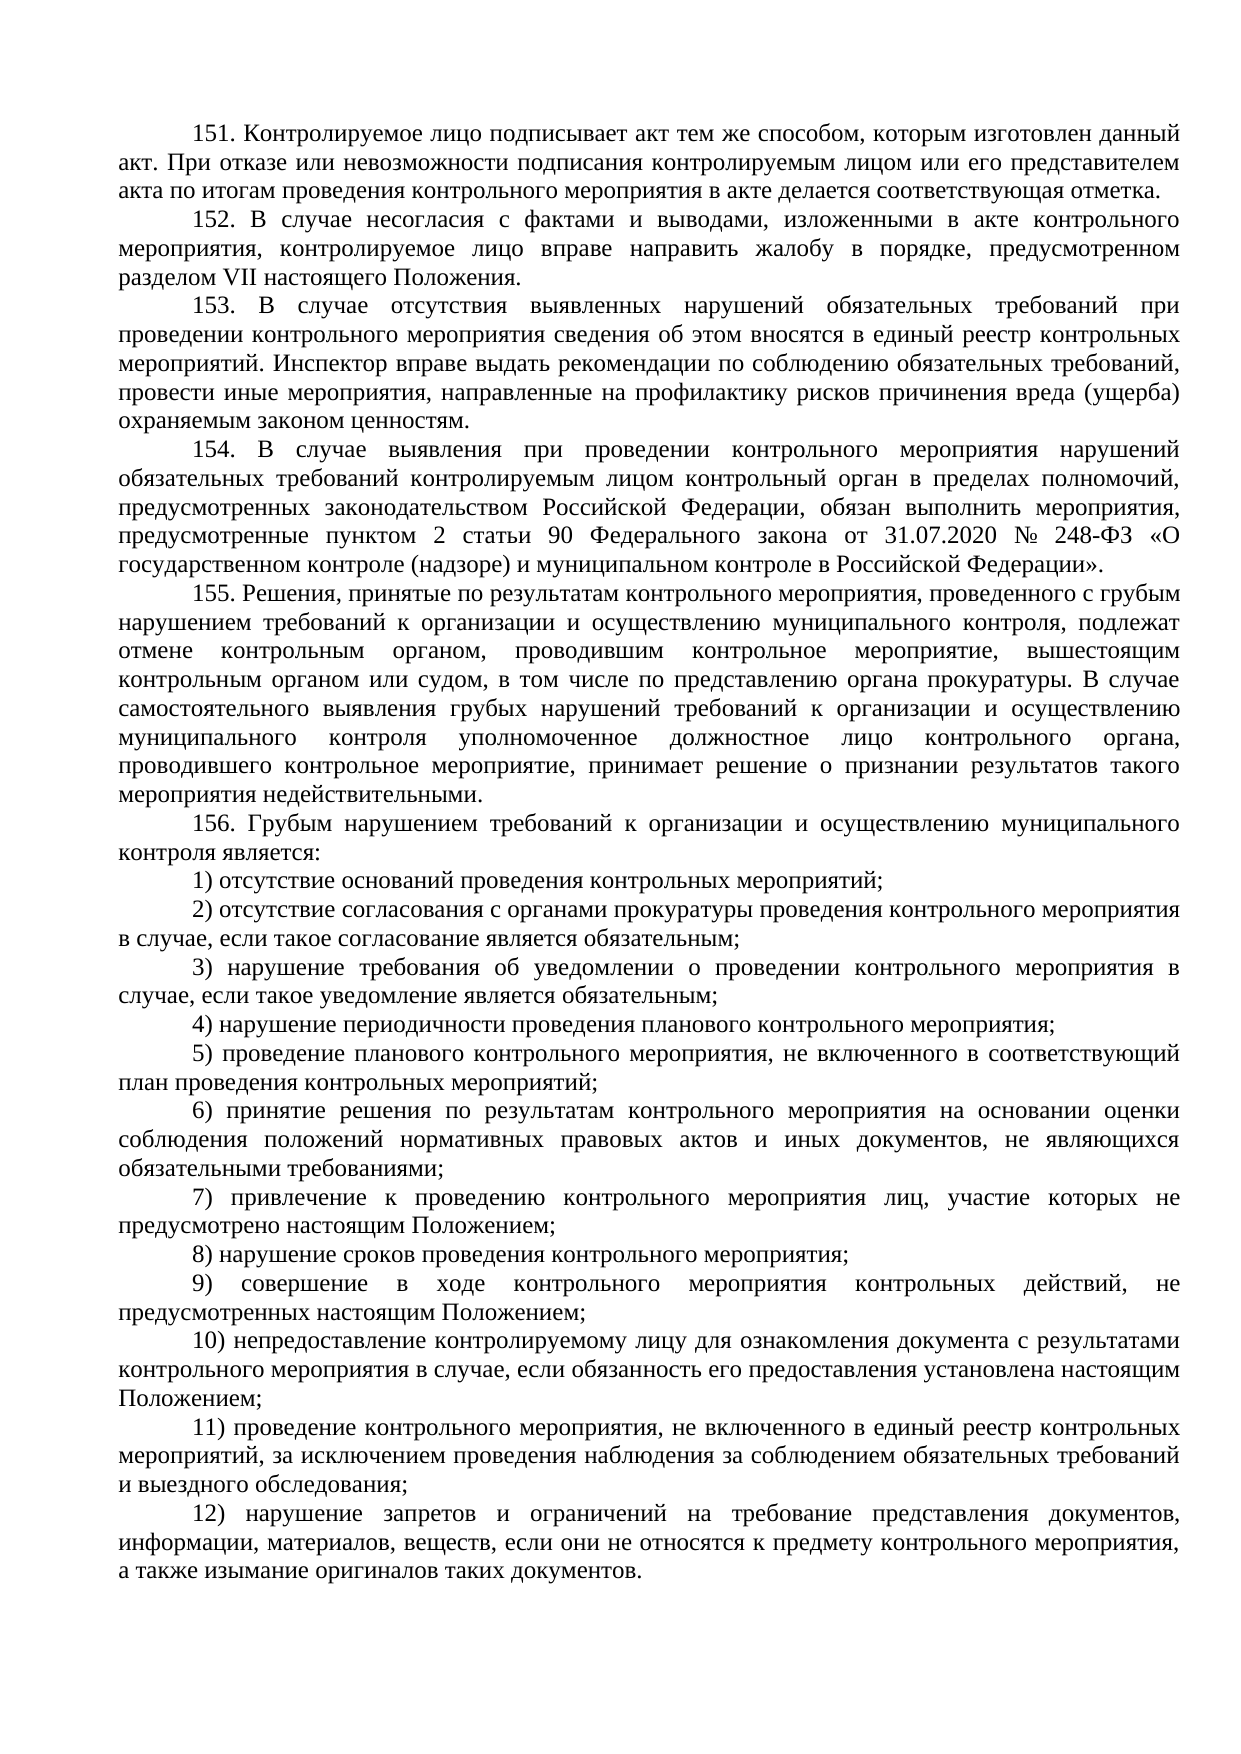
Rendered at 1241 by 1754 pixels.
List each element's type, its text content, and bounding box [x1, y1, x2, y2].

text 12) нарушение запретов и ограничений на требование представления документов, информации, материалов, веществ, если они не относятся к предмету контрольного мероприятия, а также изымание оригиналов таких документов. [118, 1498, 1181, 1584]
text 3) нарушение требования об уведомлении о проведении контрольного мероприятия в случае, если такое уведомление является обязательным; [118, 952, 1181, 1009]
text 6) принятие решения по результатам контрольного мероприятия на основании оценки соблюдения положений нормативных правовых актов и иных документов, не являющихся обязательными требованиями; [118, 1096, 1181, 1182]
text 4) нарушение периодичности проведения планового контрольного мероприятия; [118, 1009, 1181, 1038]
text 7) привлечение к проведению контрольного мероприятия лиц, участие которых не предусмотрено настоящим Положением; [118, 1182, 1181, 1239]
text 156. Грубым нарушением требований к организации и осуществлению муниципального контроля является: [118, 808, 1181, 866]
text 10) непредоставление контролируемому лицу для ознакомления документа с результатами контрольного мероприятия в случае, если обязанность его предоставления установлена настоящим Положением; [118, 1326, 1181, 1412]
text 154. В случае выявления при проведении контрольного мероприятия нарушений обязательных требований контролируемым лицом контрольный орган в пределах полномочий, предусмотренных законодательством Российской Федерации, обязан выполнить мероприятия, предусмотренные пунктом 2 статьи 90 Федерального закона от 31.07.2020 № 248-ФЗ «О государственном контроле (надзоре) и муниципальном контроле в Российской Федерации». [118, 434, 1181, 578]
text 11) проведение контрольного мероприятия, не включенного в единый реестр контрольных мероприятий, за исключением проведения наблюдения за соблюдением обязательных требований и выездного обследования; [118, 1412, 1181, 1498]
text 5) проведение планового контрольного мероприятия, не включенного в соответствующий план проведения контрольных мероприятий; [118, 1038, 1181, 1096]
text 1) отсутствие оснований проведения контрольных мероприятий; [118, 866, 1181, 894]
text 9) совершение в ходе контрольного мероприятия контрольных действий, не предусмотренных настоящим Положением; [118, 1268, 1181, 1326]
text 155. Решения, принятые по результатам контрольного мероприятия, проведенного с грубым нарушением требований к организации и осуществлению муниципального контроля, подлежат отмене контрольным органом, проводившим контрольное мероприятие, вышестоящим контрольным органом или судом, в том числе по представлению органа прокуратуры. В случае самостоятельного выявления грубых нарушений требований к организации и осуществлению муниципального контроля уполномоченное должностное лицо контрольного органа, проводившего контрольное мероприятие, принимает решение о признании результатов такого мероприятия недействительными. [118, 578, 1181, 808]
text 2) отсутствие согласования с органами прокуратуры проведения контрольного мероприятия в случае, если такое согласование является обязательным; [118, 894, 1181, 952]
text 152. В случае несогласия с фактами и выводами, изложенными в акте контрольного мероприятия, контролируемое лицо вправе направить жалобу в порядке, предусмотренном разделом VII настоящего Положения. [118, 204, 1181, 291]
text 151. Контролируемое лицо подписывает акт тем же способом, которым изготовлен данный акт. При отказе или невозможности подписания контролируемым лицом или его представителем акта по итогам проведения контрольного мероприятия в акте делается соответствующая отметка. [118, 118, 1181, 204]
text 8) нарушение сроков проведения контрольного мероприятия; [118, 1239, 1181, 1268]
text 153. В случае отсутствия выявленных нарушений обязательных требований при проведении контрольного мероприятия сведения об этом вносятся в единый реестр контрольных мероприятий. Инспектор вправе выдать рекомендации по соблюдению обязательных требований, провести иные мероприятия, направленные на профилактику рисков причинения вреда (ущерба) охраняемым законом ценностям. [118, 291, 1181, 434]
